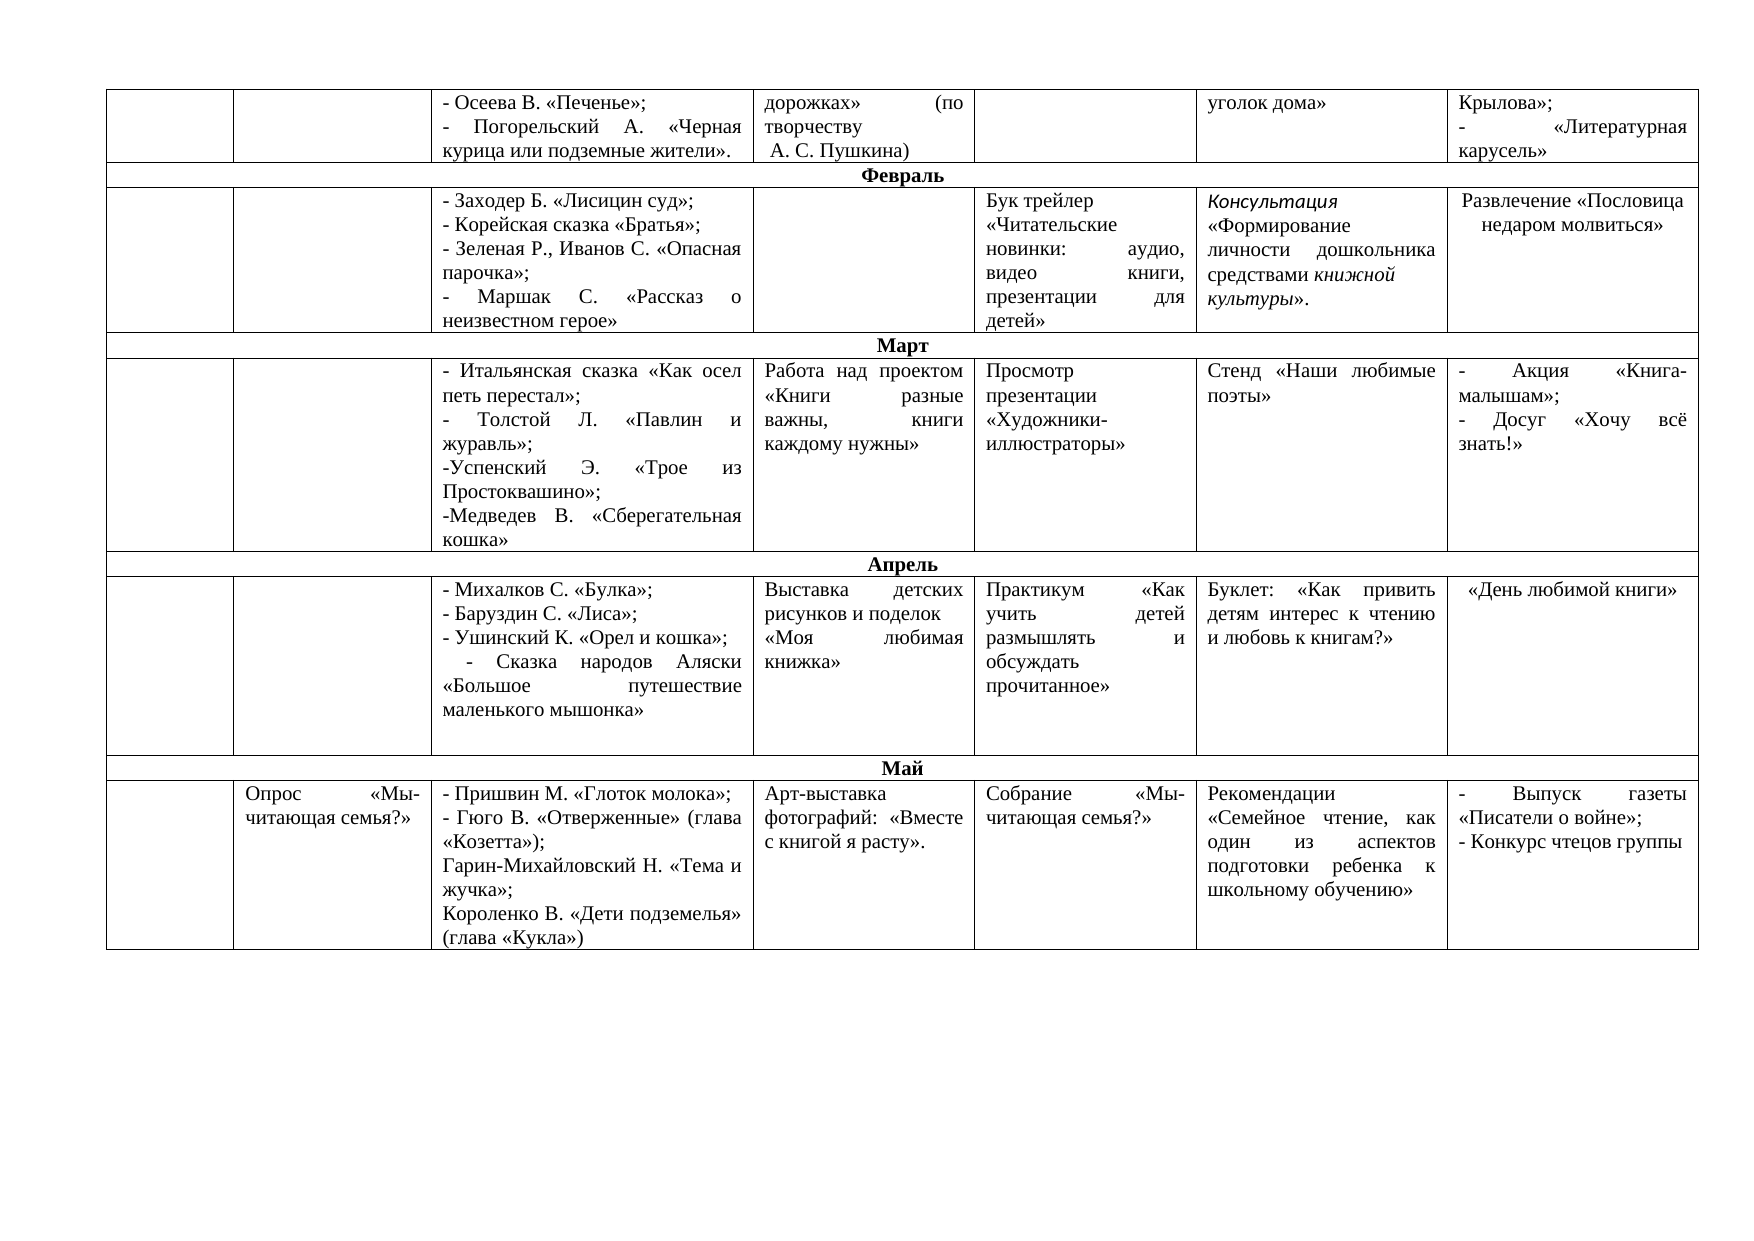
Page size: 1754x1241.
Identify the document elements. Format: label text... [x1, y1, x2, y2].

table_cell Опрос «Мы-читающая семья?» [234, 781, 431, 949]
table_cell Буклет: «Как привить детям интерес к чтению и любовь к книгам?» [1197, 577, 1447, 754]
table_cell Арт-выставка фотографий: «Вместе с книгой я расту». [754, 781, 974, 949]
table_cell [107, 359, 233, 551]
table_cell - Михалков С. «Булка»; - Баруздин С. «Лиса»; - Ушинский К. «Орел и кошка»; - Сказка народов Аляски «Большое путешествие маленького мышонка» [432, 577, 753, 754]
table_cell - Акция «Книга-малышам»; - Досуг «Хочу всё знать!» [1448, 359, 1698, 551]
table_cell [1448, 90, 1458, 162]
table_cell Бук трейлер «Читательские новинки: аудио, видео книги, презентации для детей» [975, 188, 1196, 332]
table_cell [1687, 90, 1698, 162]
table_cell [1197, 90, 1447, 162]
table_cell [107, 188, 233, 332]
table_cell Рекомендации «Семейное чтение, как один из аспектов подготовки ребенка к школьному обучению» [1197, 781, 1447, 949]
table_cell - Итальянская сказка «Как осел петь перестал»; - Толстой Л. «Павлин и журавль»; -Успенский Э. «Трое из Простоквашино»; -Медведев В. «Сберегательная кошка» [432, 359, 753, 551]
table_cell Развлечение «Пословица недаром молвиться» [1448, 188, 1698, 332]
table_cell Май [107, 756, 1698, 780]
table_cell «День любимой книги» [1448, 577, 1698, 754]
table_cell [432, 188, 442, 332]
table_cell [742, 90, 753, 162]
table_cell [975, 90, 1196, 162]
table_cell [234, 90, 431, 162]
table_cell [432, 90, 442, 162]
table_cell Выставка детских рисунков и поделок «Моя любимая книжка» [754, 577, 974, 754]
table_cell [107, 781, 233, 949]
table_cell [107, 577, 233, 754]
table_cell [234, 359, 431, 551]
table_cell [234, 188, 431, 332]
table_cell [234, 577, 431, 754]
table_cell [754, 90, 974, 162]
table_cell [107, 90, 233, 162]
table_cell Консультация «Формирование личности дошкольника средствами книжной культуры». [1197, 188, 1447, 332]
table_cell [754, 188, 974, 332]
table_cell Работа над проектом «Книги разные важны, книги каждому нужны» [754, 359, 974, 551]
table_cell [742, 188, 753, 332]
table_cell - Выпуск газеты «Писатели о войне»; - Конкурс чтецов группы [1448, 781, 1698, 949]
table_cell Практикум «Как учить детей размышлять и обсуждать прочитанное» [975, 577, 1196, 754]
table_cell Февраль [107, 163, 1698, 187]
table_cell Собрание «Мы-читающая семья?» [975, 781, 1196, 949]
table_cell Апрель [107, 552, 1698, 576]
table_cell - Пришвин М. «Глоток молока»; - Гюго В. «Отверженные» (глава «Козетта»); Гарин-Михайловский Н. «Тема и жучка»; Короленко В. «Дети подземелья» (глава «Кукла») [432, 781, 753, 949]
table_cell Просмотр презентации «Художники-иллюстраторы» [975, 359, 1196, 551]
table_cell Март [107, 333, 1698, 357]
table_cell Стенд «Наши любимые поэты» [1197, 359, 1447, 551]
